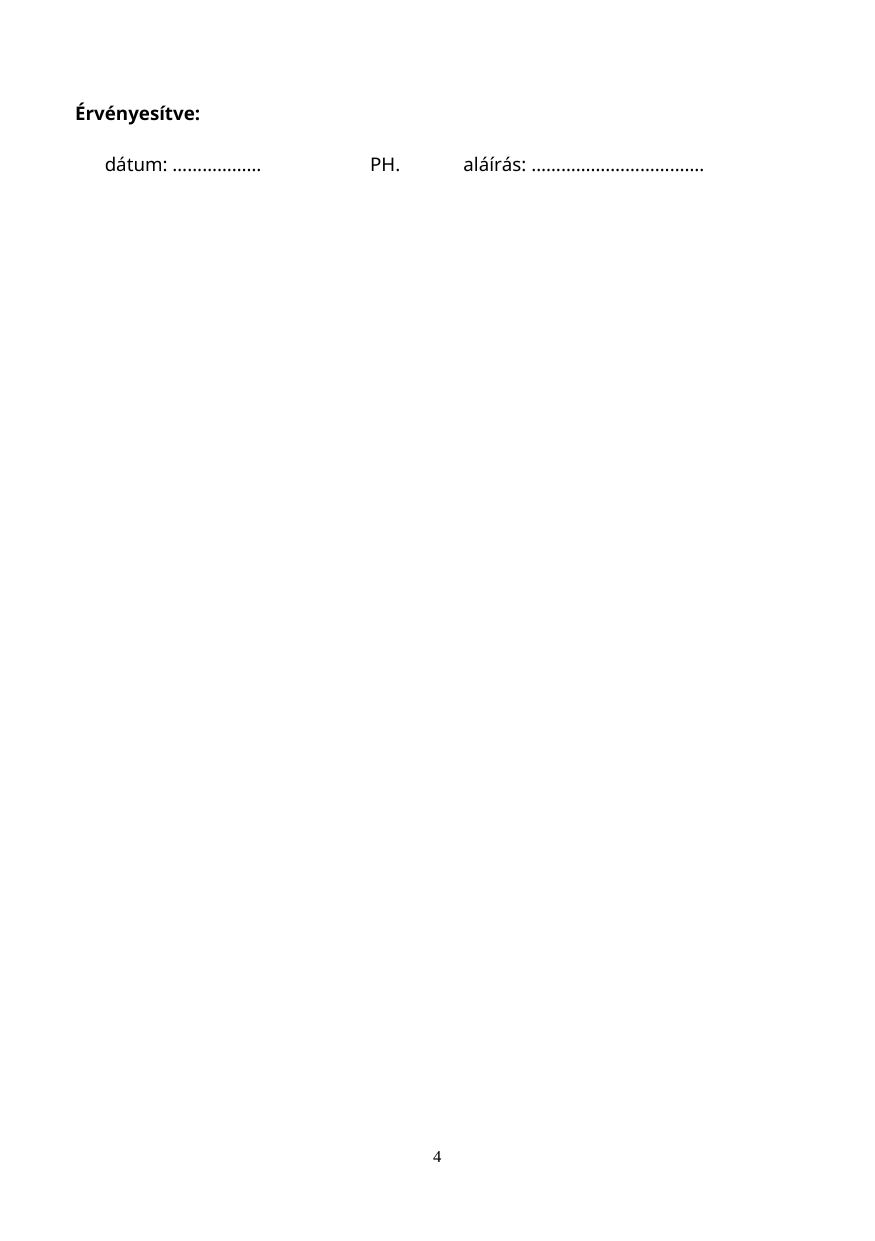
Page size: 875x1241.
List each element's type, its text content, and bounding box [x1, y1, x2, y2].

text Érvényesítve: [75, 101, 799, 126]
text dátum: ……………… PH. aláírás: ……………….……………. [75, 152, 799, 177]
